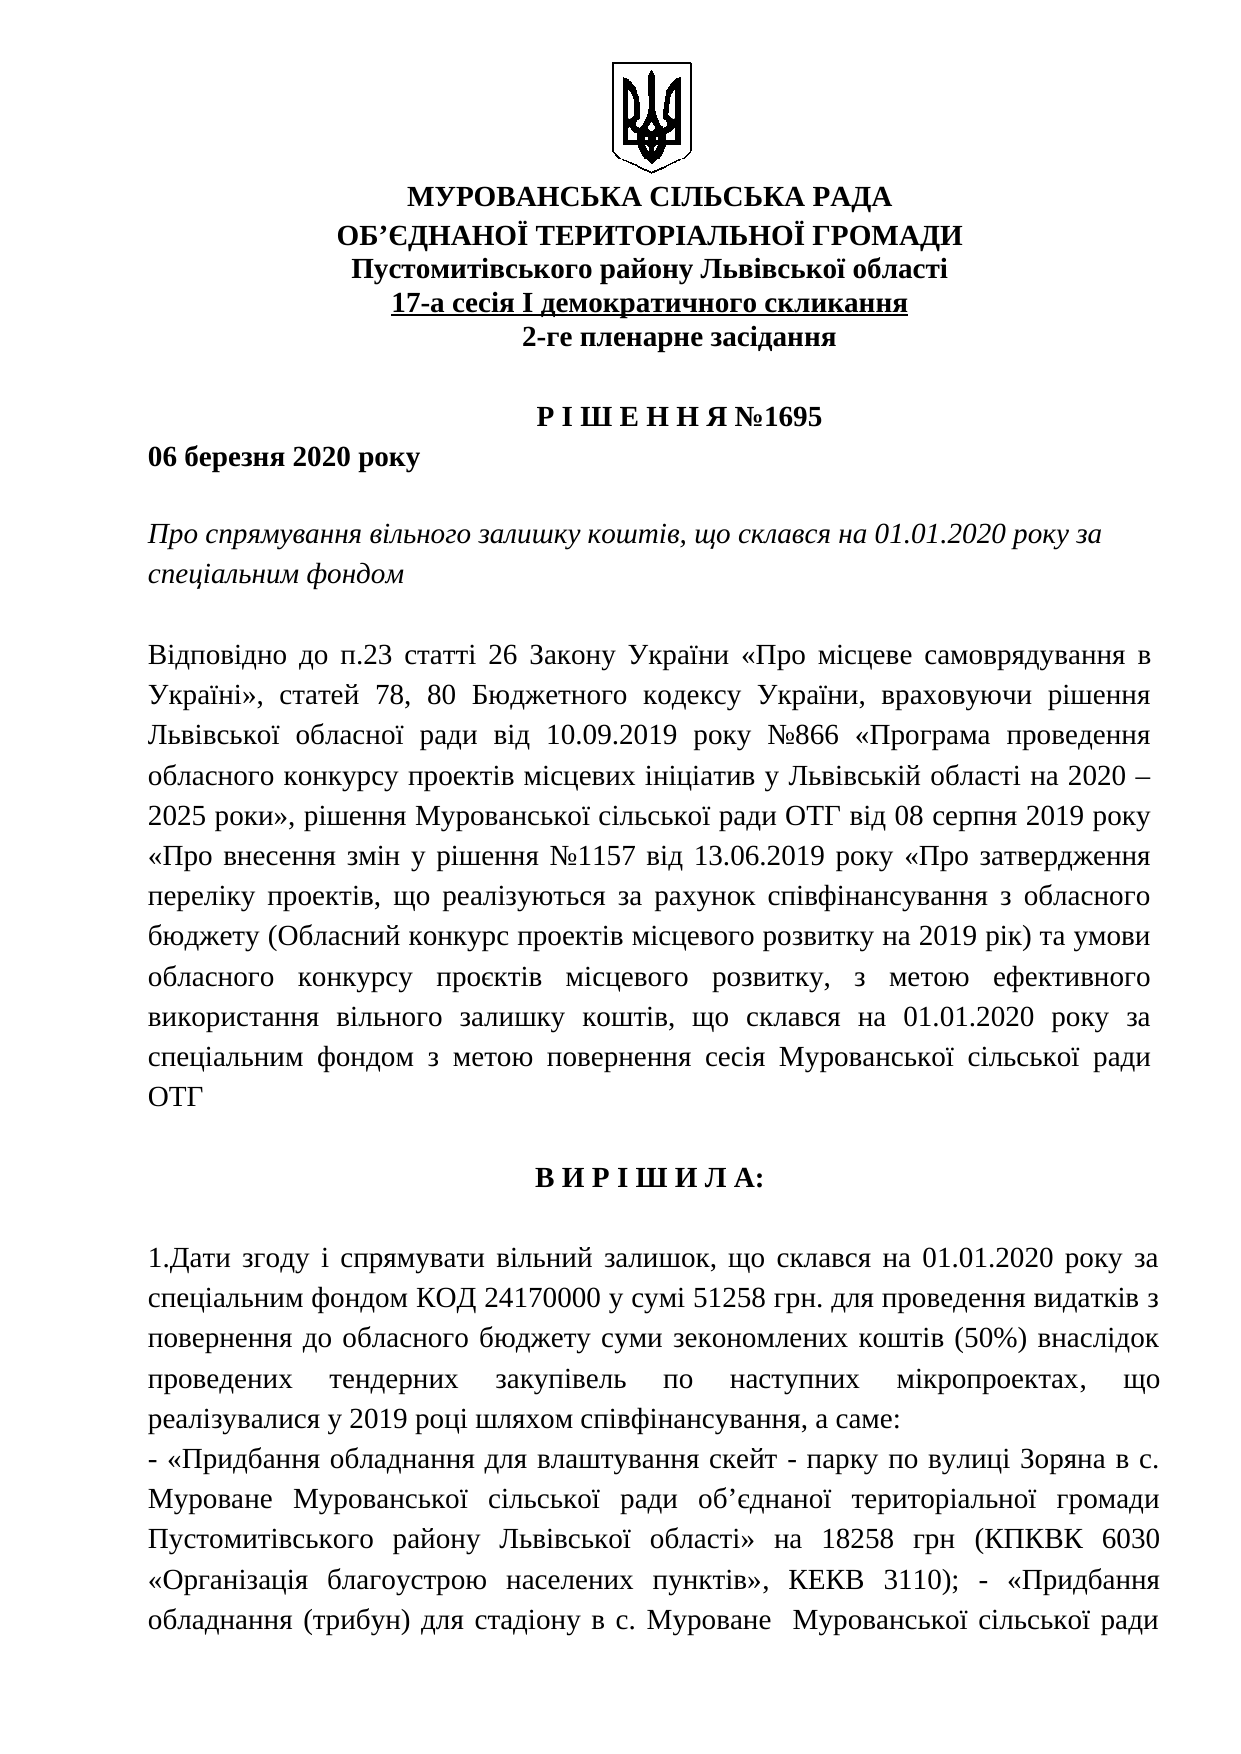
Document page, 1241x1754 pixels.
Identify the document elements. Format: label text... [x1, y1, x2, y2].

text Р І Ш Е Н Н Я №1695 [148, 399, 1211, 433]
text 17-а сесія І демократичного скликання [148, 285, 1152, 319]
text Відповідно до п.23 статті 26 Закону України «Про місцеве самоврядування в Україні», статей 78, 80 Бюджетного кодексу України, враховуючи рішення Львівської обласної ради від 10.09.2019 року №866 «Програма проведення обласного конкурсу проектів місцевих ініціатив у Львівській області на 2020 – 2025 роки», рішення Мурованської сільської ради ОТГ від 08 серпня 2019 року «Про внесення змін у рішення №1157 від 13.06.2019 року «Про затвердження переліку проектів, що реалізуються за рахунок співфінансування з обласного бюджету (Обласний конкурс проектів місцевого розвитку на 2019 рік) та умови обласного конкурсу проєктів місцевого розвитку, з метою ефективного використання вільного залишку коштів, що склався на 01.01.2020 року за спеціальним фондом з метою повернення сесія Мурованської сільської ради ОТГ [148, 637, 1152, 1113]
text 2-ге пленарне засідання [148, 319, 1211, 352]
text В И Р І Ш И Л А: [148, 1160, 1152, 1193]
text ОБ’ЄДНАНОЇ ТЕРИТОРІАЛЬНОЇ ГРОМАДИ [148, 218, 1152, 252]
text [148, 1441, 1160, 1636]
text 1.Дати згоду і спрямувати вільний залишок, що склався на 01.01.2020 року за спеціальним фондом КОД 24170000 у сумі 51258 грн. для проведення видатків з повернення до обласного бюджету суми зекономлених коштів (50%) внаслідок проведених тендерних закупівель по наступних мікропроектах, що реалізувалися у 2019 році шляхом співфінансування, а саме: [148, 1240, 1160, 1434]
text Про спрямування вільного залишку коштів, що склався на 01.01.2020 року за спеціальним фондом [148, 516, 1152, 590]
picture [608, 62, 697, 175]
text Пустомитівського району Львівської області [148, 252, 1152, 285]
text МУРОВАНСЬКА СІЛЬСЬКА РАДА [148, 59, 1152, 213]
text 06 березня 2020 року [148, 439, 1152, 473]
